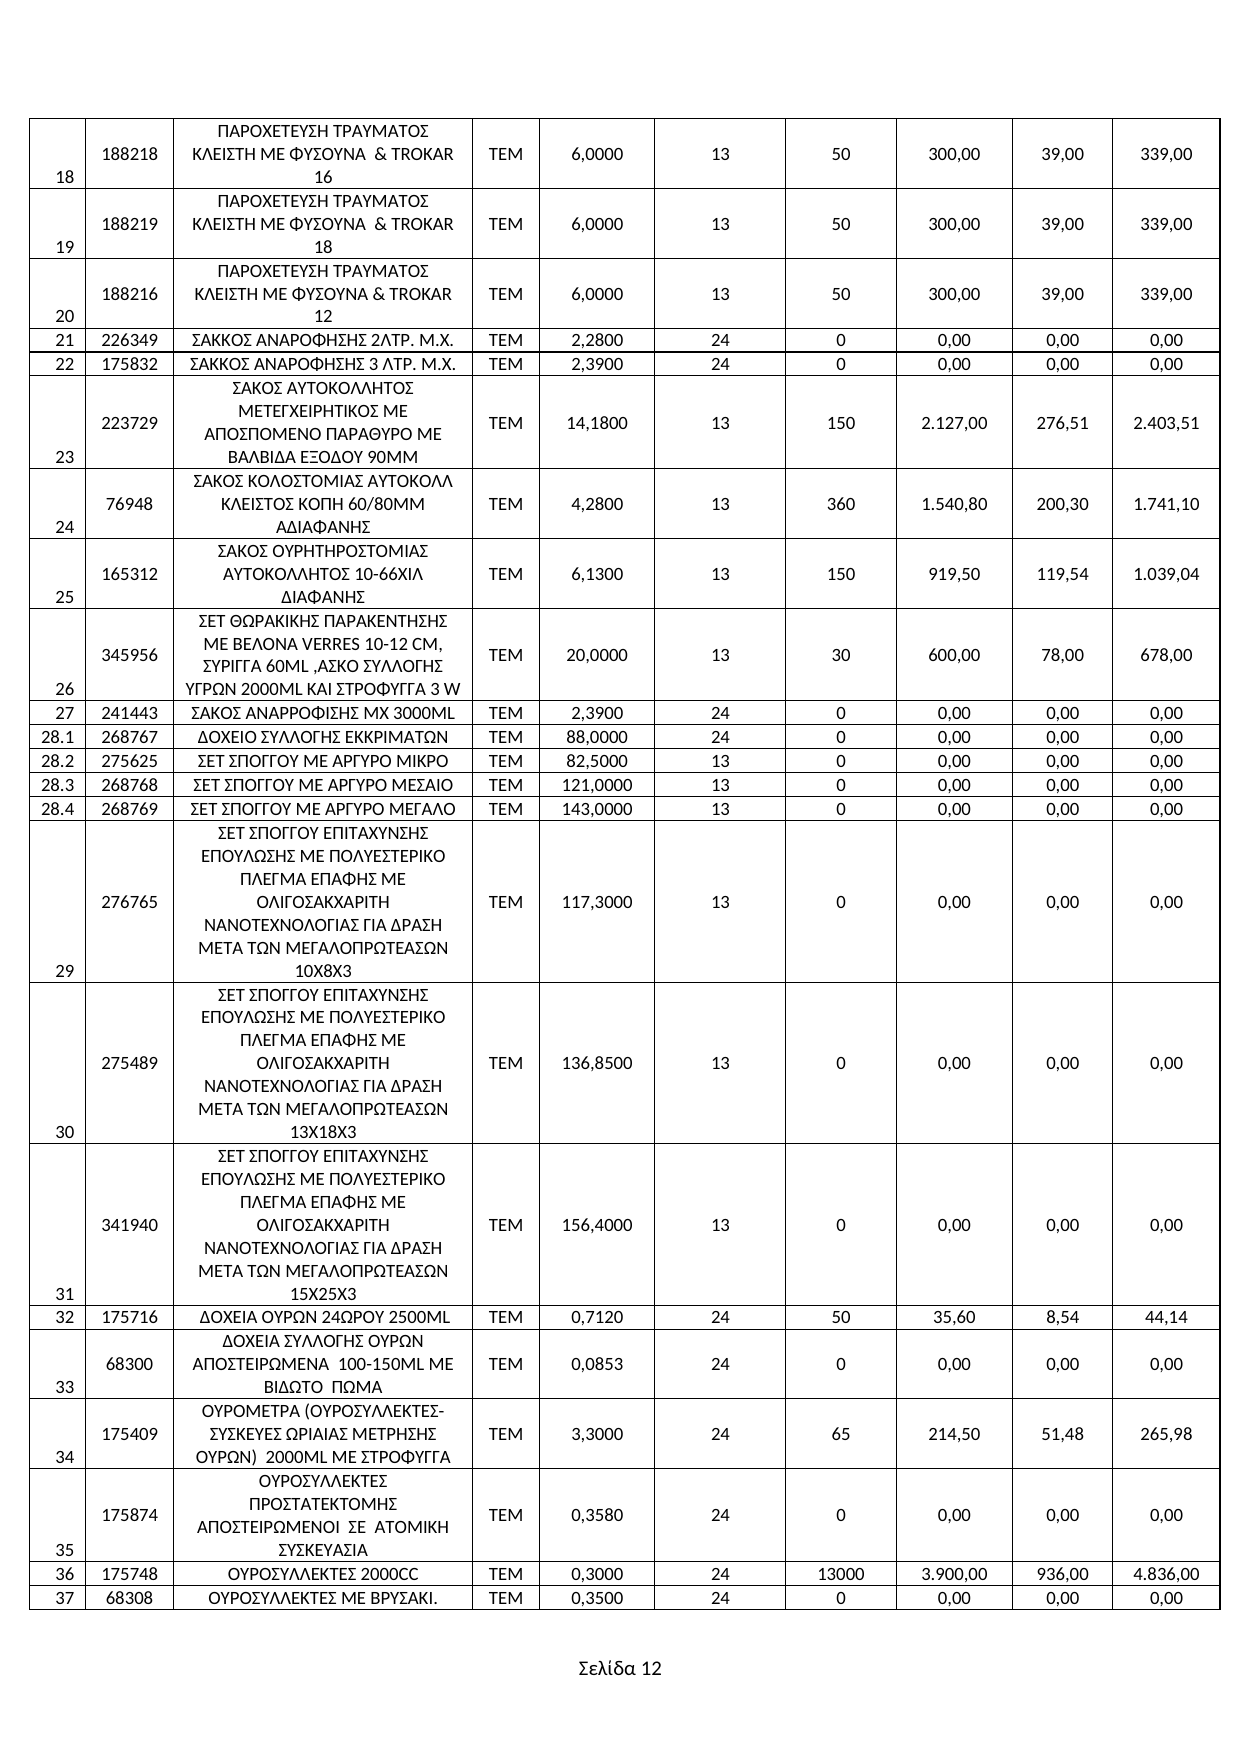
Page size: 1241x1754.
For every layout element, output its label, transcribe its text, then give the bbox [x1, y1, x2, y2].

table_cell 156,4000 [540, 1144, 654, 1304]
table_cell 0,00 [1013, 983, 1112, 1143]
table_cell 0,00 [897, 1586, 1012, 1609]
table_cell ΠΑΡΟΧΕΤΕΥΣΗ ΤΡΑΥΜΑΤΟΣ ΚΛΕΙΣΤΗ ΜΕ ΦΥΣΟΥΝΑ & TROKAR 16 [174, 119, 472, 188]
table_cell 50 [786, 1306, 896, 1328]
table_cell 0,00 [897, 821, 1012, 982]
table_cell 0 [786, 353, 896, 375]
table_cell ΟΥΡΟΣΥΛΛΕΚΤΕΣ 2000CC [174, 1562, 472, 1585]
table_cell 24 [655, 1330, 785, 1398]
table_cell 18 [30, 119, 85, 188]
table_cell 0,00 [897, 701, 1012, 724]
table_cell ΣΑΚΟΣ ΑΥΤΟΚΟΛΛΗΤΟΣ ΜΕΤΕΓΧΕΙΡΗΤΙΚΟΣ ΜΕ ΑΠΟΣΠΟΜΕΝΟ ΠΑΡΑΘΥΡΟ ΜΕ ΒΑΛΒΙΔΑ ΕΞΟΔΟΥ 90ΜΜ [174, 376, 472, 468]
table_cell 24 [655, 1399, 785, 1468]
table_cell TEM [473, 353, 539, 375]
table_cell 88,0000 [540, 725, 654, 748]
table_cell TEM [473, 1586, 539, 1609]
table_cell 0,00 [1013, 353, 1112, 375]
table_cell 0,00 [1013, 797, 1112, 820]
table_cell 13 [655, 469, 785, 538]
table_cell 31 [30, 1144, 85, 1304]
table_cell 175716 [86, 1306, 173, 1328]
table_cell ΠΑΡΟΧΕΤΕΥΣΗ ΤΡΑΥΜΑΤΟΣ ΚΛΕΙΣΤΗ ΜΕ ΦΥΣΟΥΝΑ & TROKAR 12 [174, 259, 472, 327]
table_cell 35,60 [897, 1306, 1012, 1328]
table_cell 50 [786, 259, 896, 327]
table_cell 13 [655, 119, 785, 188]
table_cell 13 [655, 983, 785, 1143]
table_cell 143,0000 [540, 797, 654, 820]
table_cell ΣΑΚΚΟΣ ΑΝΑΡΟΦΗΣΗΣ 2ΛΤΡ. Μ.Χ. [174, 329, 472, 351]
table_cell 339,00 [1113, 259, 1219, 327]
table_cell 24 [655, 701, 785, 724]
table_cell ΣΑΚΟΣ ΑΝΑΡΡΟΦΙΣΗΣ ΜΧ 3000ML [174, 701, 472, 724]
table_cell 0,00 [897, 749, 1012, 772]
table_cell 119,54 [1013, 539, 1112, 608]
table_cell TEM [473, 119, 539, 188]
table_cell 241443 [86, 701, 173, 724]
table_cell 39,00 [1013, 189, 1112, 258]
table_cell 37 [30, 1586, 85, 1609]
table_cell 39,00 [1013, 259, 1112, 327]
table_cell 226349 [86, 329, 173, 351]
table_cell 6,0000 [540, 189, 654, 258]
table_cell 21 [30, 329, 85, 351]
table_cell 175748 [86, 1562, 173, 1585]
table_cell 14,1800 [540, 376, 654, 468]
table_cell 0,3580 [540, 1469, 654, 1561]
table_cell 0,00 [897, 353, 1012, 375]
table_cell 13 [655, 189, 785, 258]
table_cell 13000 [786, 1562, 896, 1585]
table_cell TEM [473, 983, 539, 1143]
table_cell 0 [786, 329, 896, 351]
table_cell TEM [473, 701, 539, 724]
table_cell ΟΥΡΟΜΕΤΡΑ (ΟΥΡΟΣΥΛΛΕΚΤΕΣ-ΣΥΣΚΕΥΕΣ ΩΡΙΑΙΑΣ ΜΕΤΡΗΣΗΣ ΟΥΡΩΝ) 2000ML ΜΕ ΣΤΡΟΦΥΓΓΑ [174, 1399, 472, 1468]
table_cell 0,00 [1013, 701, 1112, 724]
table_cell 13 [655, 797, 785, 820]
table_cell TEM [473, 1306, 539, 1328]
table_cell 0 [786, 1144, 896, 1304]
table_cell 265,98 [1113, 1399, 1219, 1468]
table_cell 1.540,80 [897, 469, 1012, 538]
table_cell 23 [30, 376, 85, 468]
table_cell 4,2800 [540, 469, 654, 538]
table_cell 0,00 [897, 773, 1012, 796]
table_cell 223729 [86, 376, 173, 468]
table_cell 36 [30, 1562, 85, 1585]
table_cell 0 [786, 749, 896, 772]
table_cell 200,30 [1013, 469, 1112, 538]
table_cell 0 [786, 1330, 896, 1398]
table_cell TEM [473, 1469, 539, 1561]
table_cell 13 [655, 609, 785, 700]
table_cell 6,1300 [540, 539, 654, 608]
table_cell 50 [786, 119, 896, 188]
table_cell 13 [655, 539, 785, 608]
table_cell 188216 [86, 259, 173, 327]
table_cell 268768 [86, 773, 173, 796]
table_cell ΣΕΤ ΘΩΡΑΚΙΚΗΣ ΠΑΡΑΚΕΝΤΗΣΗΣ ΜΕ ΒΕΛΟΝΑ VERRES 10-12 CM, ΣΥΡΙΓΓΑ 60ML ,ΑΣΚΟ ΣΥΛΛΟΓΗΣ ΥΓΡΩΝ 2000ML ΚΑΙ ΣΤΡΟΦΥΓΓΑ 3 W [174, 609, 472, 700]
table_cell 0,00 [1113, 701, 1219, 724]
table_cell TEM [473, 1330, 539, 1398]
table_cell TEM [473, 1144, 539, 1304]
table_cell 20 [30, 259, 85, 327]
table_cell ΣΕΤ ΣΠΟΓΓΟΥ ΕΠΙΤΑΧΥΝΣΗΣ ΕΠΟΥΛΩΣΗΣ ΜΕ ΠΟΛΥΕΣΤΕΡΙΚΟ ΠΛΕΓΜΑ ΕΠΑΦΗΣ ΜΕ ΟΛΙΓΟΣΑΚΧΑΡΙΤΗ ΝΑΝΟΤΕΧΝΟΛΟΓΙΑΣ ΓΙΑ ΔΡΑΣΗ ΜΕΤΑ ΤΩΝ ΜΕΓΑΛΟΠΡΩΤΕΑΣΩΝ 13Χ18Χ3 [174, 983, 472, 1143]
table_cell 0,0853 [540, 1330, 654, 1398]
table_cell 13 [655, 376, 785, 468]
table_cell 24 [655, 329, 785, 351]
table_cell TEM [473, 609, 539, 700]
table_cell 0 [786, 797, 896, 820]
table_cell 24 [655, 725, 785, 748]
table_cell 275625 [86, 749, 173, 772]
table_cell TEM [473, 539, 539, 608]
table_cell 2,2800 [540, 329, 654, 351]
table_cell ΠΑΡΟΧΕΤΕΥΣΗ ΤΡΑΥΜΑΤΟΣ ΚΛΕΙΣΤΗ ΜΕ ΦΥΣΟΥΝΑ & TROKAR 18 [174, 189, 472, 258]
table_cell 13 [655, 259, 785, 327]
table_cell 2.403,51 [1113, 376, 1219, 468]
table_cell 76948 [86, 469, 173, 538]
table_cell 339,00 [1113, 189, 1219, 258]
table_cell 24 [30, 469, 85, 538]
table_cell ΣΑΚΚΟΣ ΑΝΑΡΟΦΗΣΗΣ 3 ΛΤΡ. Μ.Χ. [174, 353, 472, 375]
table_cell 150 [786, 539, 896, 608]
table_cell 600,00 [897, 609, 1012, 700]
table_cell 0,00 [1113, 773, 1219, 796]
table_cell 117,3000 [540, 821, 654, 982]
table_cell 29 [30, 821, 85, 982]
table_cell 919,50 [897, 539, 1012, 608]
table_cell 360 [786, 469, 896, 538]
table_cell 24 [655, 1469, 785, 1561]
table_cell 1.741,10 [1113, 469, 1219, 538]
table_cell 0,00 [1113, 797, 1219, 820]
table_cell 8,54 [1013, 1306, 1112, 1328]
table_cell 2.127,00 [897, 376, 1012, 468]
table_cell 175409 [86, 1399, 173, 1468]
table_cell 0,00 [897, 1469, 1012, 1561]
table_cell 0,00 [1113, 725, 1219, 748]
table_cell 13 [655, 1144, 785, 1304]
table_cell 0,00 [1013, 773, 1112, 796]
table_cell 13 [655, 821, 785, 982]
table_cell 0,3500 [540, 1586, 654, 1609]
table_cell 275489 [86, 983, 173, 1143]
table_cell 0,00 [1113, 353, 1219, 375]
table_cell 33 [30, 1330, 85, 1398]
table_cell 24 [655, 353, 785, 375]
table_cell 0,00 [1013, 1586, 1112, 1609]
table_cell 0,00 [1113, 1330, 1219, 1398]
table_cell 50 [786, 189, 896, 258]
table_cell 276765 [86, 821, 173, 982]
table_cell TEM [473, 1562, 539, 1585]
table_cell 214,50 [897, 1399, 1012, 1468]
table_cell 0 [786, 725, 896, 748]
table_cell TEM [473, 725, 539, 748]
table_cell 0,00 [1113, 1144, 1219, 1304]
table_cell 0 [786, 773, 896, 796]
table_cell ΣΕΤ ΣΠΟΓΓΟΥ ΕΠΙΤΑΧΥΝΣΗΣ ΕΠΟΥΛΩΣΗΣ ΜΕ ΠΟΛΥΕΣΤΕΡΙΚΟ ΠΛΕΓΜΑ ΕΠΑΦΗΣ ΜΕ ΟΛΙΓΟΣΑΚΧΑΡΙΤΗ ΝΑΝΟΤΕΧΝΟΛΟΓΙΑΣ ΓΙΑ ΔΡΑΣΗ ΜΕΤΑ ΤΩΝ ΜΕΓΑΛΟΠΡΩΤΕΑΣΩΝ 10Χ8Χ3 [174, 821, 472, 982]
table_cell 0,00 [1013, 1330, 1112, 1398]
table_cell 300,00 [897, 119, 1012, 188]
table_cell 28.1 [30, 725, 85, 748]
table_cell 0,00 [1013, 749, 1112, 772]
table_cell 0,00 [897, 1330, 1012, 1398]
table_cell 0 [786, 1469, 896, 1561]
table_cell 0,3000 [540, 1562, 654, 1585]
table_cell 0,00 [1113, 983, 1219, 1143]
table_cell TEM [473, 469, 539, 538]
table_cell 32 [30, 1306, 85, 1328]
table_cell 0,00 [1113, 329, 1219, 351]
table_cell 13 [655, 773, 785, 796]
table_cell 0,00 [897, 329, 1012, 351]
table_cell TEM [473, 773, 539, 796]
table_cell 24 [655, 1306, 785, 1328]
table_cell 44,14 [1113, 1306, 1219, 1328]
table_cell 300,00 [897, 189, 1012, 258]
table_cell 0,00 [897, 983, 1012, 1143]
table_cell ΣΑΚΟΣ ΟΥΡΗΤΗΡΟΣΤΟΜΙΑΣ ΑΥΤΟΚΟΛΛΗΤΟΣ 10-66ΧΙΛ ΔΙΑΦΑΝΗΣ [174, 539, 472, 608]
table_cell 300,00 [897, 259, 1012, 327]
table_cell 0,00 [1013, 1469, 1112, 1561]
table_cell 188218 [86, 119, 173, 188]
table_cell 0 [786, 821, 896, 982]
table_cell 65 [786, 1399, 896, 1468]
table_cell 3.900,00 [897, 1562, 1012, 1585]
table_cell 678,00 [1113, 609, 1219, 700]
table_cell 150 [786, 376, 896, 468]
table_cell 30 [786, 609, 896, 700]
table_cell 6,0000 [540, 119, 654, 188]
table_cell TEM [473, 329, 539, 351]
table_cell 268767 [86, 725, 173, 748]
table_cell 0,00 [1113, 1586, 1219, 1609]
table_cell 339,00 [1113, 119, 1219, 188]
table_cell ΣΕΤ ΣΠΟΓΓΟΥ ΜΕ ΑΡΓΥΡΟ ΜΕΓΑΛΟ [174, 797, 472, 820]
table_cell 4.836,00 [1113, 1562, 1219, 1585]
table_cell 24 [655, 1586, 785, 1609]
table_cell 0,00 [1013, 821, 1112, 982]
table_cell 26 [30, 609, 85, 700]
table_cell 121,0000 [540, 773, 654, 796]
table_cell TEM [473, 189, 539, 258]
table_cell 276,51 [1013, 376, 1112, 468]
table_cell 24 [655, 1562, 785, 1585]
table_cell 0 [786, 983, 896, 1143]
table_cell ΔΟΧΕΙΑ ΟΥΡΩΝ 24ΩΡΟΥ 2500ML [174, 1306, 472, 1328]
table_cell 936,00 [1013, 1562, 1112, 1585]
table_cell 68300 [86, 1330, 173, 1398]
table_cell ΟΥΡΟΣΥΛΛΕΚΤΕΣ ΠΡΟΣΤΑΤΕΚΤΟΜΗΣ ΑΠΟΣΤΕΙΡΩΜΕΝΟΙ ΣΕ ΑΤΟΜΙΚΗ ΣΥΣΚΕΥΑΣΙΑ [174, 1469, 472, 1561]
table_cell 0,00 [1113, 821, 1219, 982]
table_cell TEM [473, 1399, 539, 1468]
table_cell 3,3000 [540, 1399, 654, 1468]
table_cell ΣΕΤ ΣΠΟΓΓΟΥ ΜΕ ΑΡΓΥΡΟ ΜΕΣΑΙΟ [174, 773, 472, 796]
table_cell 0,00 [897, 797, 1012, 820]
table_cell 0,00 [1013, 1144, 1112, 1304]
table_cell 30 [30, 983, 85, 1143]
table_cell 165312 [86, 539, 173, 608]
table_cell 175832 [86, 353, 173, 375]
table_cell 6,0000 [540, 259, 654, 327]
table_cell 0,00 [1013, 329, 1112, 351]
table_cell 28.4 [30, 797, 85, 820]
table_cell 175874 [86, 1469, 173, 1561]
table_cell 1.039,04 [1113, 539, 1219, 608]
table_cell 2,3900 [540, 701, 654, 724]
table_cell ΔΟΧΕΙΑ ΣΥΛΛΟΓΗΣ ΟΥΡΩΝ ΑΠΟΣΤΕΙΡΩΜΕΝΑ 100-150ML ΜΕ ΒΙΔΩΤΟ ΠΩΜΑ [174, 1330, 472, 1398]
table_cell 0,7120 [540, 1306, 654, 1328]
table_cell ΣΕΤ ΣΠΟΓΓΟΥ ΜΕ ΑΡΓΥΡΟ ΜΙΚΡΟ [174, 749, 472, 772]
table_cell 22 [30, 353, 85, 375]
table_cell 28.3 [30, 773, 85, 796]
table_cell 345956 [86, 609, 173, 700]
table_cell 78,00 [1013, 609, 1112, 700]
table_cell 82,5000 [540, 749, 654, 772]
table_cell 34 [30, 1399, 85, 1468]
table_cell 2,3900 [540, 353, 654, 375]
table_cell 39,00 [1013, 119, 1112, 188]
table_cell 0,00 [1113, 1469, 1219, 1561]
table_cell TEM [473, 749, 539, 772]
table_cell 136,8500 [540, 983, 654, 1143]
table_cell 0,00 [897, 725, 1012, 748]
table_cell 0,00 [897, 1144, 1012, 1304]
table_cell 35 [30, 1469, 85, 1561]
table_cell 51,48 [1013, 1399, 1112, 1468]
table_cell TEM [473, 821, 539, 982]
table_cell 20,0000 [540, 609, 654, 700]
table_cell 341940 [86, 1144, 173, 1304]
table_cell 268769 [86, 797, 173, 820]
table_cell ΔΟΧΕΙΟ ΣΥΛΛΟΓΗΣ ΕΚΚΡΙΜΑΤΩΝ [174, 725, 472, 748]
table_cell TEM [473, 376, 539, 468]
table_cell 13 [655, 749, 785, 772]
table_cell ΣΕΤ ΣΠΟΓΓΟΥ ΕΠΙΤΑΧΥΝΣΗΣ ΕΠΟΥΛΩΣΗΣ ΜΕ ΠΟΛΥΕΣΤΕΡΙΚΟ ΠΛΕΓΜΑ ΕΠΑΦΗΣ ΜΕ ΟΛΙΓΟΣΑΚΧΑΡΙΤΗ ΝΑΝΟΤΕΧΝΟΛΟΓΙΑΣ ΓΙΑ ΔΡΑΣΗ ΜΕΤΑ ΤΩΝ ΜΕΓΑΛΟΠΡΩΤΕΑΣΩΝ 15Χ25Χ3 [174, 1144, 472, 1304]
table_cell ΟΥΡΟΣΥΛΛΕΚΤΕΣ ΜΕ ΒΡΥΣΑΚΙ. [174, 1586, 472, 1609]
table_cell 68308 [86, 1586, 173, 1609]
table_cell 25 [30, 539, 85, 608]
table_cell 19 [30, 189, 85, 258]
table_cell 27 [30, 701, 85, 724]
table_cell ΣΑΚΟΣ ΚΟΛΟΣΤΟΜΙΑΣ ΑΥΤΟΚΟΛΛ ΚΛΕΙΣΤΟΣ ΚΟΠΗ 60/80ΜΜ ΑΔΙΑΦΑΝΗΣ [174, 469, 472, 538]
table_cell TEM [473, 797, 539, 820]
table_cell 0 [786, 701, 896, 724]
table_cell 28.2 [30, 749, 85, 772]
table_cell 0,00 [1113, 749, 1219, 772]
table_cell 188219 [86, 189, 173, 258]
table_cell 0 [786, 1586, 896, 1609]
table_cell TEM [473, 259, 539, 327]
table_cell 0,00 [1013, 725, 1112, 748]
